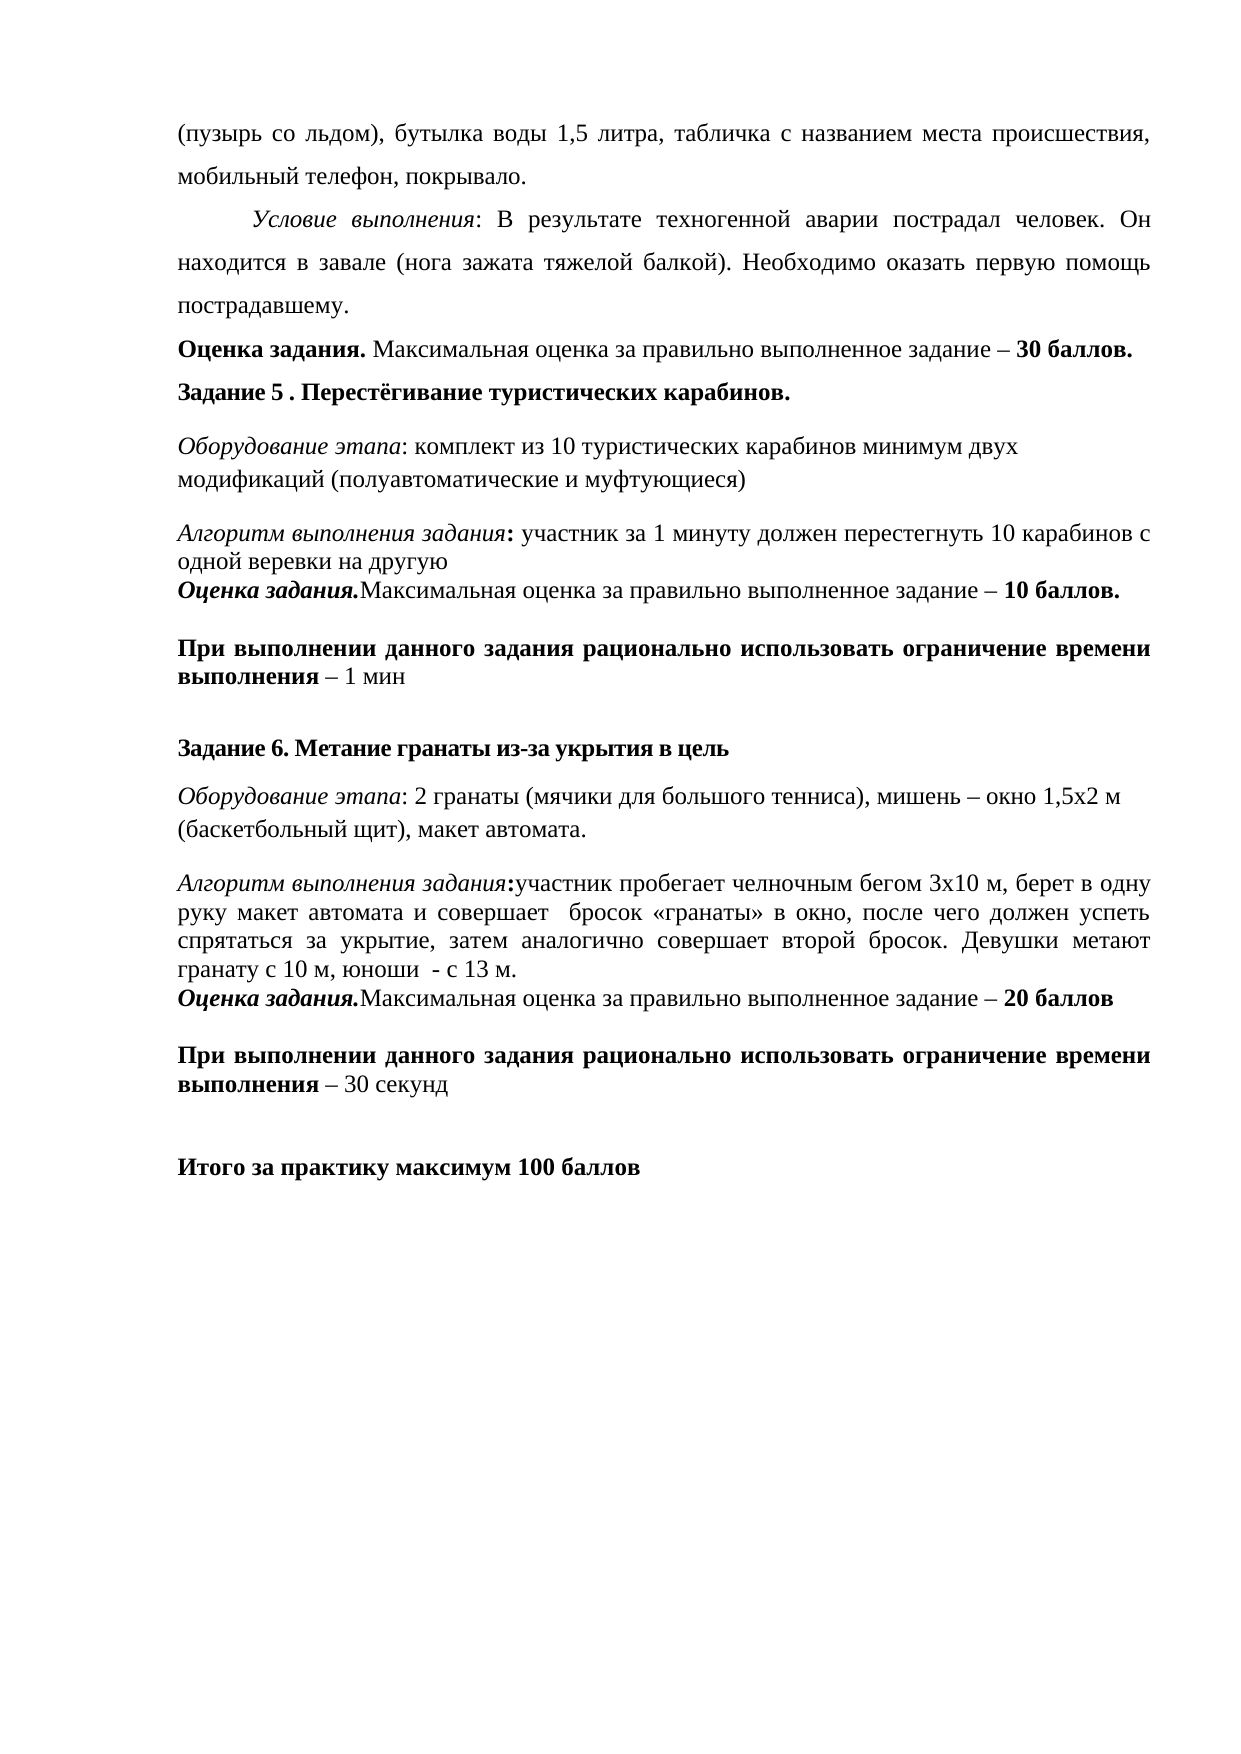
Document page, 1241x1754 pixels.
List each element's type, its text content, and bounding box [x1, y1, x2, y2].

text Задание 6. Метание гранаты из-за укрытия в цель [177, 733, 1152, 762]
text Алгоритм выполнения задания: участник за 1 минуту должен перестегнуть 10 карабинов с одной веревки на другую [177, 518, 1152, 575]
text Оценка задания.Максимальная оценка за правильно выполненное задание – 20 баллов [177, 983, 1152, 1012]
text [177, 118, 1152, 190]
text Задание 5 . Перестёгивание туристических карабинов. [177, 377, 1152, 406]
text При выполнении данного задания рационально использовать ограничение времени выполнения – 30 секунд [177, 1040, 1152, 1098]
text Условие выполнения: В результате техногенной аварии пострадал человек. Он находится в завале (нога зажата тяжелой балкой). Необходимо оказать первую помощь пострадавшему. [177, 204, 1152, 319]
text Алгоритм выполнения задания:участник пробегает челночным бегом 3х10 м, берет в одну руку макет автомата и совершает бросок «гранаты» в окно, после чего должен успеть спрятаться за укрытие, затем аналогично совершает второй бросок. Девушки метают гранату с 10 м, юноши - с 13 м. [177, 868, 1152, 983]
text Оценка задания. Максимальная оценка за правильно выполненное задание – 30 баллов. [177, 334, 1152, 362]
text Итого за практику максимум 100 баллов [177, 1152, 1152, 1180]
text При выполнении данного задания рационально использовать ограничение времени выполнения – 1 мин [177, 633, 1152, 690]
text Оборудование этапа: комплект из 10 туристических карабинов минимум двух модификаций (полуавтоматические и муфтующиеся) [177, 431, 1152, 492]
text Оборудование этапа: 2 гранаты (мячики для большого тенниса), мишень – окно 1,5х2 м (баскетбольный щит), макет автомата. [177, 781, 1152, 843]
text Оценка задания.Максимальная оценка за правильно выполненное задание – 10 баллов. [177, 575, 1152, 604]
